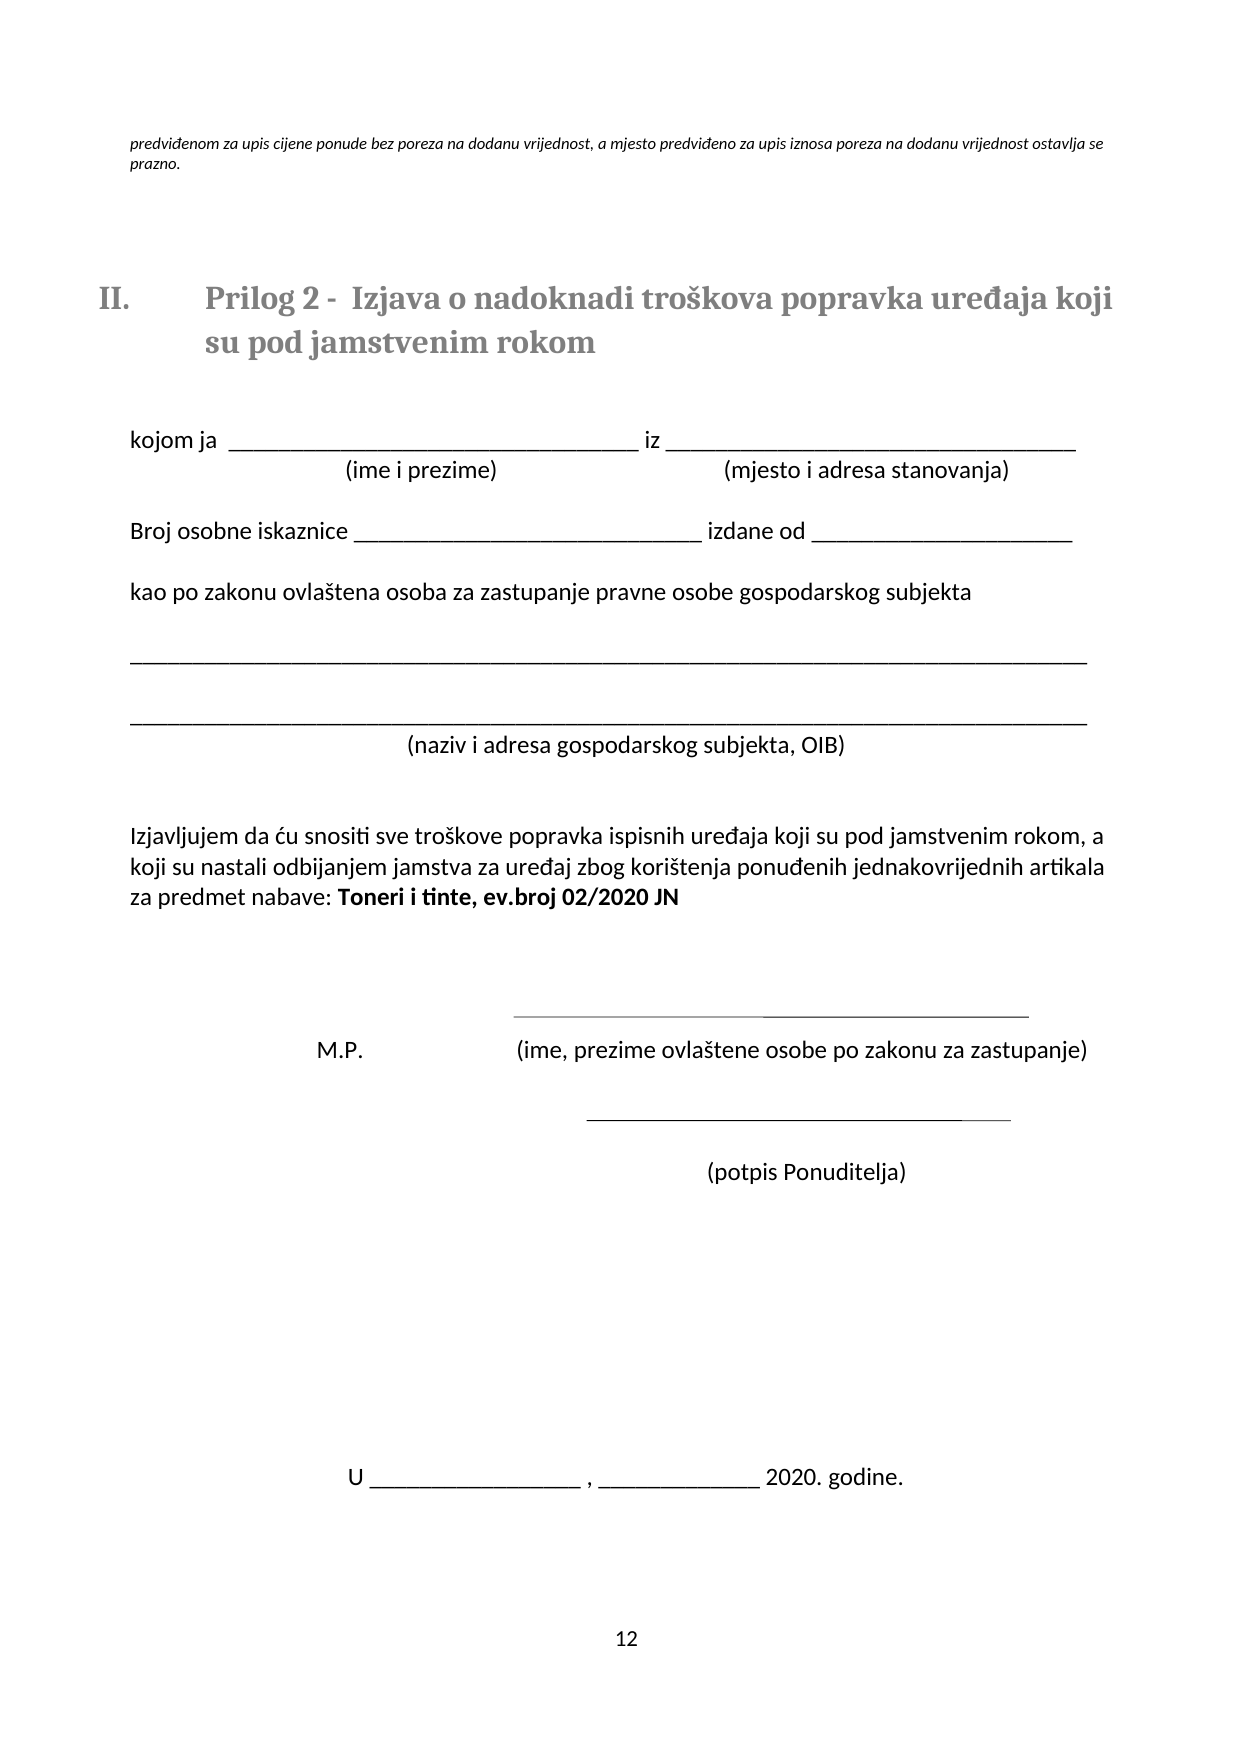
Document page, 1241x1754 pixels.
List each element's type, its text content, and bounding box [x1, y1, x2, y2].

text M.P. (ime, prezime ovlaštene osobe po zakonu za zastupanje) [130, 1034, 1122, 1065]
text (naziv i adresa gospodarskog subjekta, OIB) [130, 729, 1122, 759]
text U _________________ , _____________ 2020. godine. [130, 1461, 1122, 1492]
text kojom ja _________________________________ iz _________________________________ [130, 424, 1122, 454]
text kao po zakonu ovlaštena osoba za zastupanje pravne osobe gospodarskog subjekta [130, 576, 1122, 607]
text Prilog 2 - Izjava o nadoknadi troškova popravka uređaja koji su pod jamstvenim rokom [130, 279, 1122, 362]
text Broj osobne iskaznice ____________________________ izdane od _____________________ [130, 515, 1122, 546]
text Izjavljujem da ću snositi sve troškove popravka ispisnih uređaja koji su pod jamstvenim rokom, a koji su nastali odbijanjem jamstva za uređaj zbog korištenja ponuđenih jednakovrijednih artikala za predmet nabave: Toneri i tinte, ev.broj 02/2020 JN [130, 821, 1122, 912]
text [130, 133, 1122, 173]
text (potpis Ponuditelja) [130, 1156, 1122, 1187]
text _____________________________________________________________________________ [130, 698, 1122, 729]
text (ime i prezime) (mjesto i adresa stanovanja) [130, 454, 1122, 485]
text _____________________________________________________________________________ [130, 637, 1122, 668]
